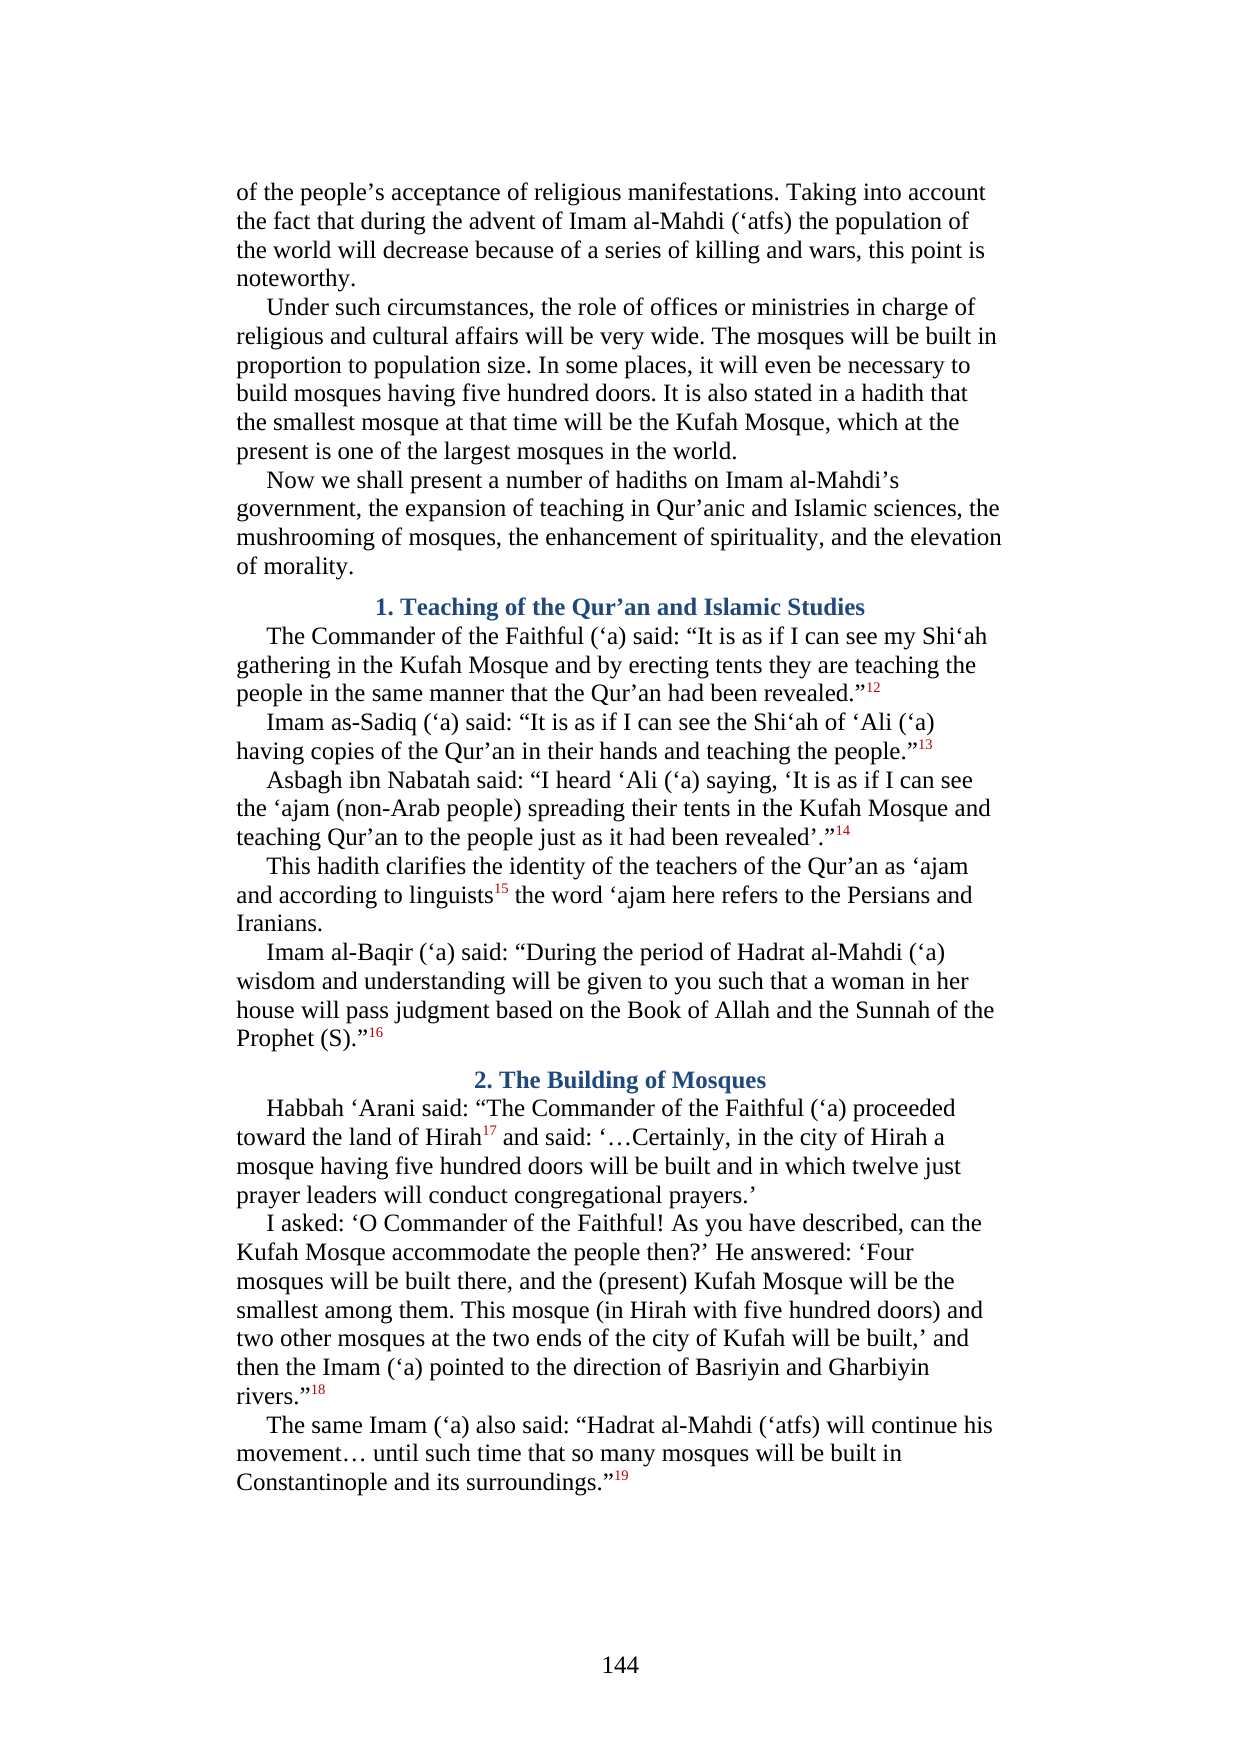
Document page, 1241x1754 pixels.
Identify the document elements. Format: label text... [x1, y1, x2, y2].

text The same Imam (‘a) also said: “Hadrat al-Mahdi (‘atfs) will continue his movement… until such time that so many mosques will be built in Constantinople and its surroundings.”19 [236, 1410, 1004, 1496]
text Asbagh ibn Nabatah said: “I heard ‘Ali (‘a) saying, ‘It is as if I can see the ‘ajam (non-Arab people) spreading their tents in the Kufah Mosque and teaching Qur’an to the people just as it had been revealed’.”14 [236, 765, 1004, 851]
text Now we shall present a number of hadiths on Imam al-Mahdi’s government, the expansion of teaching in Qur’anic and Islamic sciences, the mushrooming of mosques, the enhancement of spirituality, and the elevation of morality. [236, 465, 1004, 580]
text Under such circumstances, the role of offices or ministries in charge of religious and cultural affairs will be very wide. The mosques will be built in proportion to population size. In some places, it will even be necessary to build mosques having five hundred doors. It is also stated in a hadith that the smallest mosque at that time will be the Kufah Mosque, which at the present is one of the largest mosques in the world. [236, 292, 1004, 465]
text I asked: ‘O Commander of the Faithful! As you have described, can the Kufah Mosque accommodate the people then?’ He answered: ‘Four mosques will be built there, and the (present) Kufah Mosque will be the smallest among them. This mosque (in Hirah with five hundred doors) and two other mosques at the two ends of the city of Kufah will be built,’ and then the Imam (‘a) pointed to the direction of Basriyin and Gharbiyin rivers.”18 [236, 1208, 1004, 1410]
subtitle 2. The Building of Mosques [236, 1065, 1004, 1093]
text Imam as-Sadiq (‘a) said: “It is as if I can see the Shi‘ah of ‘Ali (‘a) having copies of the Qur’an in their hands and teaching the people.”13 [236, 707, 1004, 765]
text Habbah ‘Arani said: “The Commander of the Faithful (‘a) proceeded toward the land of Hirah17 and said: ‘…Certainly, in the city of Hirah a mosque having five hundred doors will be built and in which twelve just prayer leaders will conduct congregational prayers.’ [236, 1093, 1004, 1208]
text Imam al-Baqir (‘a) said: “During the period of Hadrat al-Mahdi (‘a) wisdom and understanding will be given to you such that a woman in her house will pass judgment based on the Book of Allah and the Sunnah of the Prophet (S).”16 [236, 937, 1004, 1052]
text This hadith clarifies the identity of the teachers of the Qur’an as ‘ajam and according to linguists15 the word ‘ajam here refers to the Persians and Iranians. [236, 851, 1004, 937]
text The Commander of the Faithful (‘a) said: “It is as if I can see my Shi‘ah gathering in the Kufah Mosque and by erecting tents they are teaching the people in the same manner that the Qur’an had been revealed.”12 [236, 621, 1004, 707]
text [236, 177, 1004, 292]
subtitle 1. Teaching of the Qur’an and Islamic Studies [236, 592, 1004, 621]
